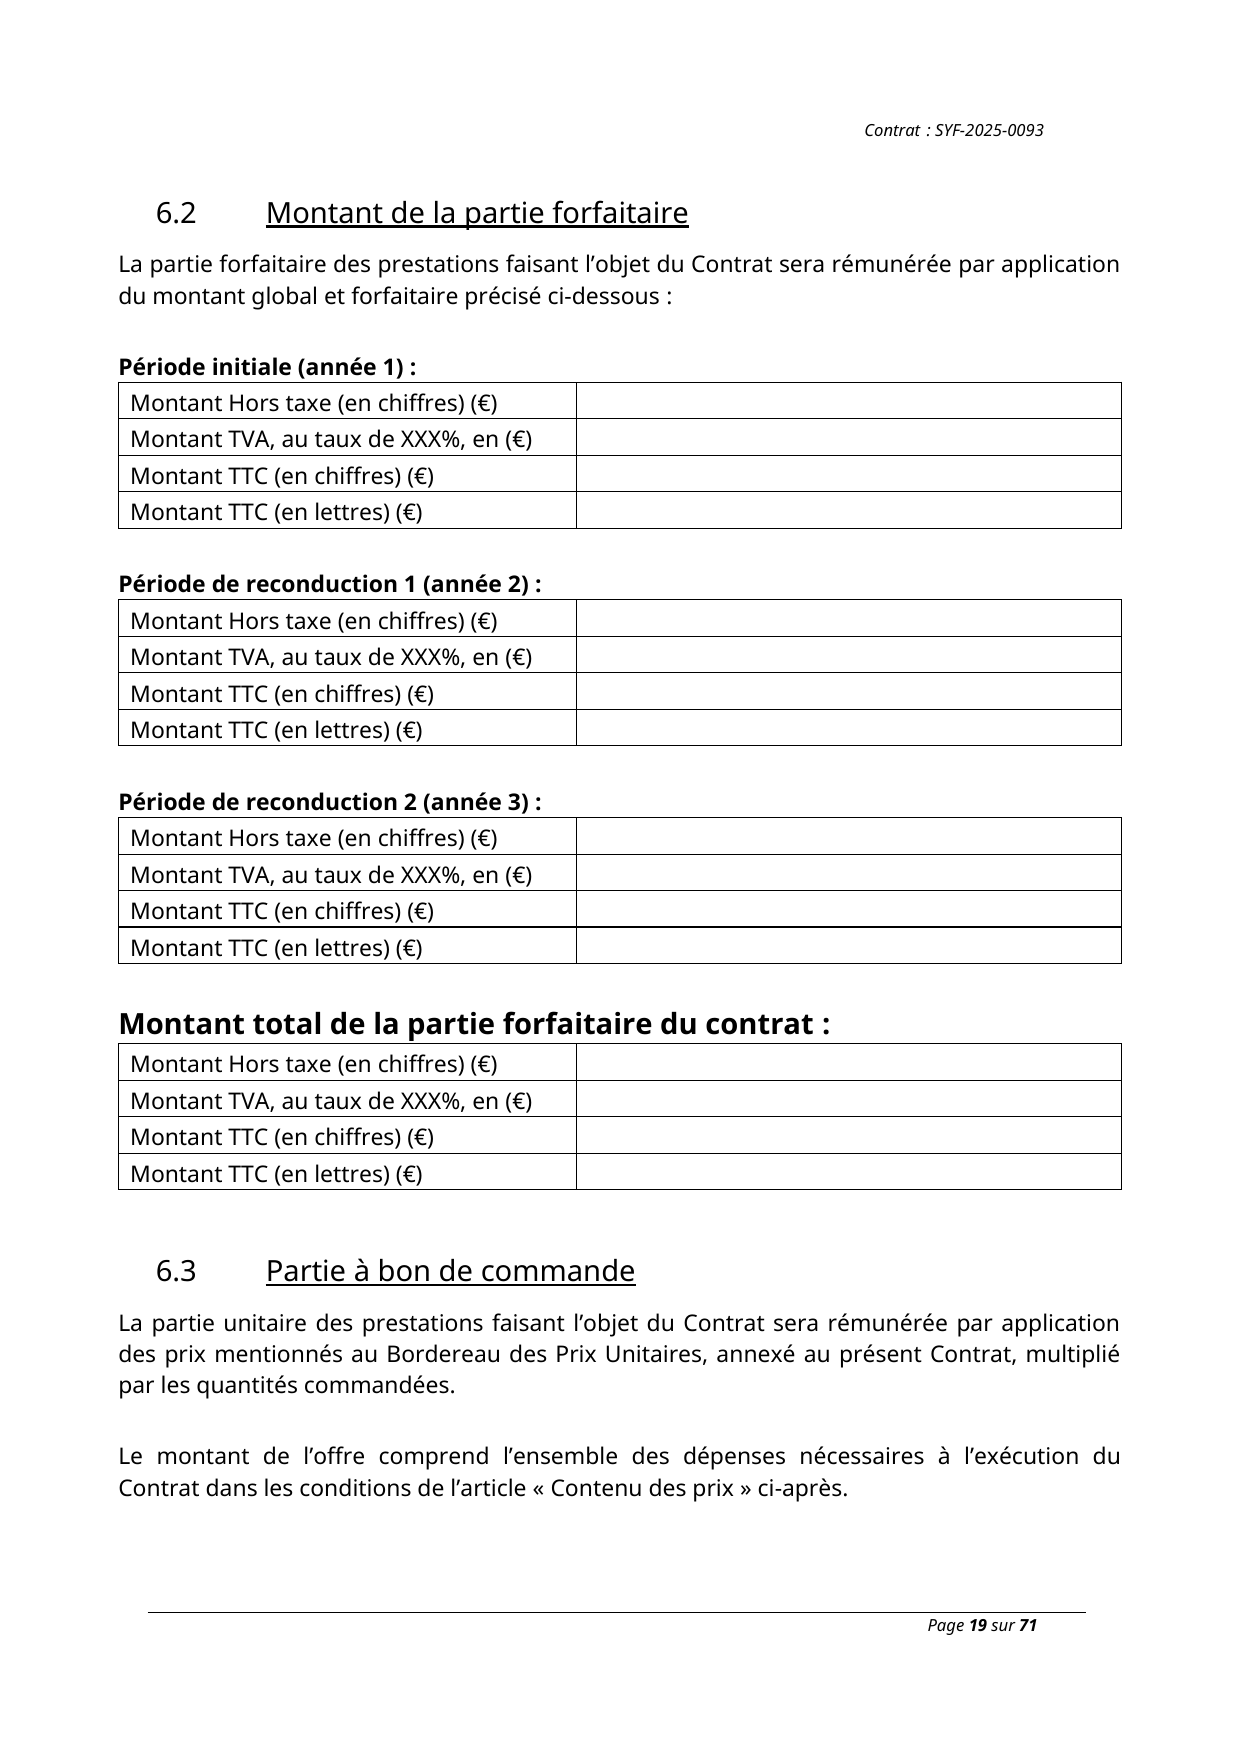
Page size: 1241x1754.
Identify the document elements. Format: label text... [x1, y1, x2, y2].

table_cell [577, 1081, 1121, 1116]
table_header [577, 1044, 1121, 1080]
table_header Montant Hors taxe (en chiffres) (€) [119, 818, 576, 853]
table_header [577, 818, 1121, 853]
text Période initiale (année 1) : [118, 350, 1122, 382]
table_cell Montant TVA, au taux de XXX%, en (€) [119, 419, 576, 454]
table_cell Montant TTC (en chiffres) (€) [119, 1117, 576, 1153]
text Montant total de la partie forfaitaire du contrat : [118, 1003, 1122, 1043]
table_cell Montant TTC (en chiffres) (€) [119, 456, 576, 491]
table_cell [577, 456, 1121, 491]
table_cell [577, 1117, 1121, 1153]
table_header Montant Hors taxe (en chiffres) (€) [119, 600, 576, 636]
table_header Montant Hors taxe (en chiffres) (€) [119, 1044, 576, 1080]
text Montant de la partie forfaitaire [156, 192, 1122, 232]
text Le montant de l’offre comprend l’ensemble des dépenses nécessaires à l’exécution du Contrat dans les conditions de l’article « Contenu des prix » ci-après. [118, 1440, 1122, 1503]
table_cell [577, 419, 1121, 454]
table_cell [577, 891, 1121, 926]
table_cell [577, 673, 1121, 709]
text Période de reconduction 1 (année 2) : [118, 568, 1122, 599]
text Période de reconduction 2 (année 3) : [118, 786, 1122, 817]
table_cell [577, 710, 1121, 745]
table_cell Montant TTC (en lettres) (€) [119, 928, 576, 963]
table_header Montant Hors taxe (en chiffres) (€) [119, 383, 576, 418]
table_cell [577, 1154, 1121, 1189]
table_cell Montant TTC (en lettres) (€) [119, 492, 576, 527]
table_cell [577, 637, 1121, 672]
table_header [577, 383, 1121, 418]
table_cell [577, 928, 1121, 963]
text Partie à bon de commande [156, 1251, 1122, 1290]
table_cell Montant TTC (en chiffres) (€) [119, 673, 576, 709]
text La partie unitaire des prestations faisant l’objet du Contrat sera rémunérée par application des prix mentionnés au Bordereau des Prix Unitaires, annexé au présent Contrat, multiplié par les quantités commandées. [118, 1307, 1122, 1401]
table_cell Montant TTC (en lettres) (€) [119, 710, 576, 745]
table_cell Montant TVA, au taux de XXX%, en (€) [119, 855, 576, 890]
table_cell [577, 855, 1121, 890]
table_cell Montant TTC (en chiffres) (€) [119, 891, 576, 926]
table_cell Montant TVA, au taux de XXX%, en (€) [119, 1081, 576, 1116]
table_cell Montant TVA, au taux de XXX%, en (€) [119, 637, 576, 672]
text La partie forfaitaire des prestations faisant l’objet du Contrat sera rémunérée par application du montant global et forfaitaire précisé ci-dessous : [118, 248, 1122, 311]
table_cell Montant TTC (en lettres) (€) [119, 1154, 576, 1189]
table_cell [577, 492, 1121, 527]
table_header [577, 600, 1121, 636]
